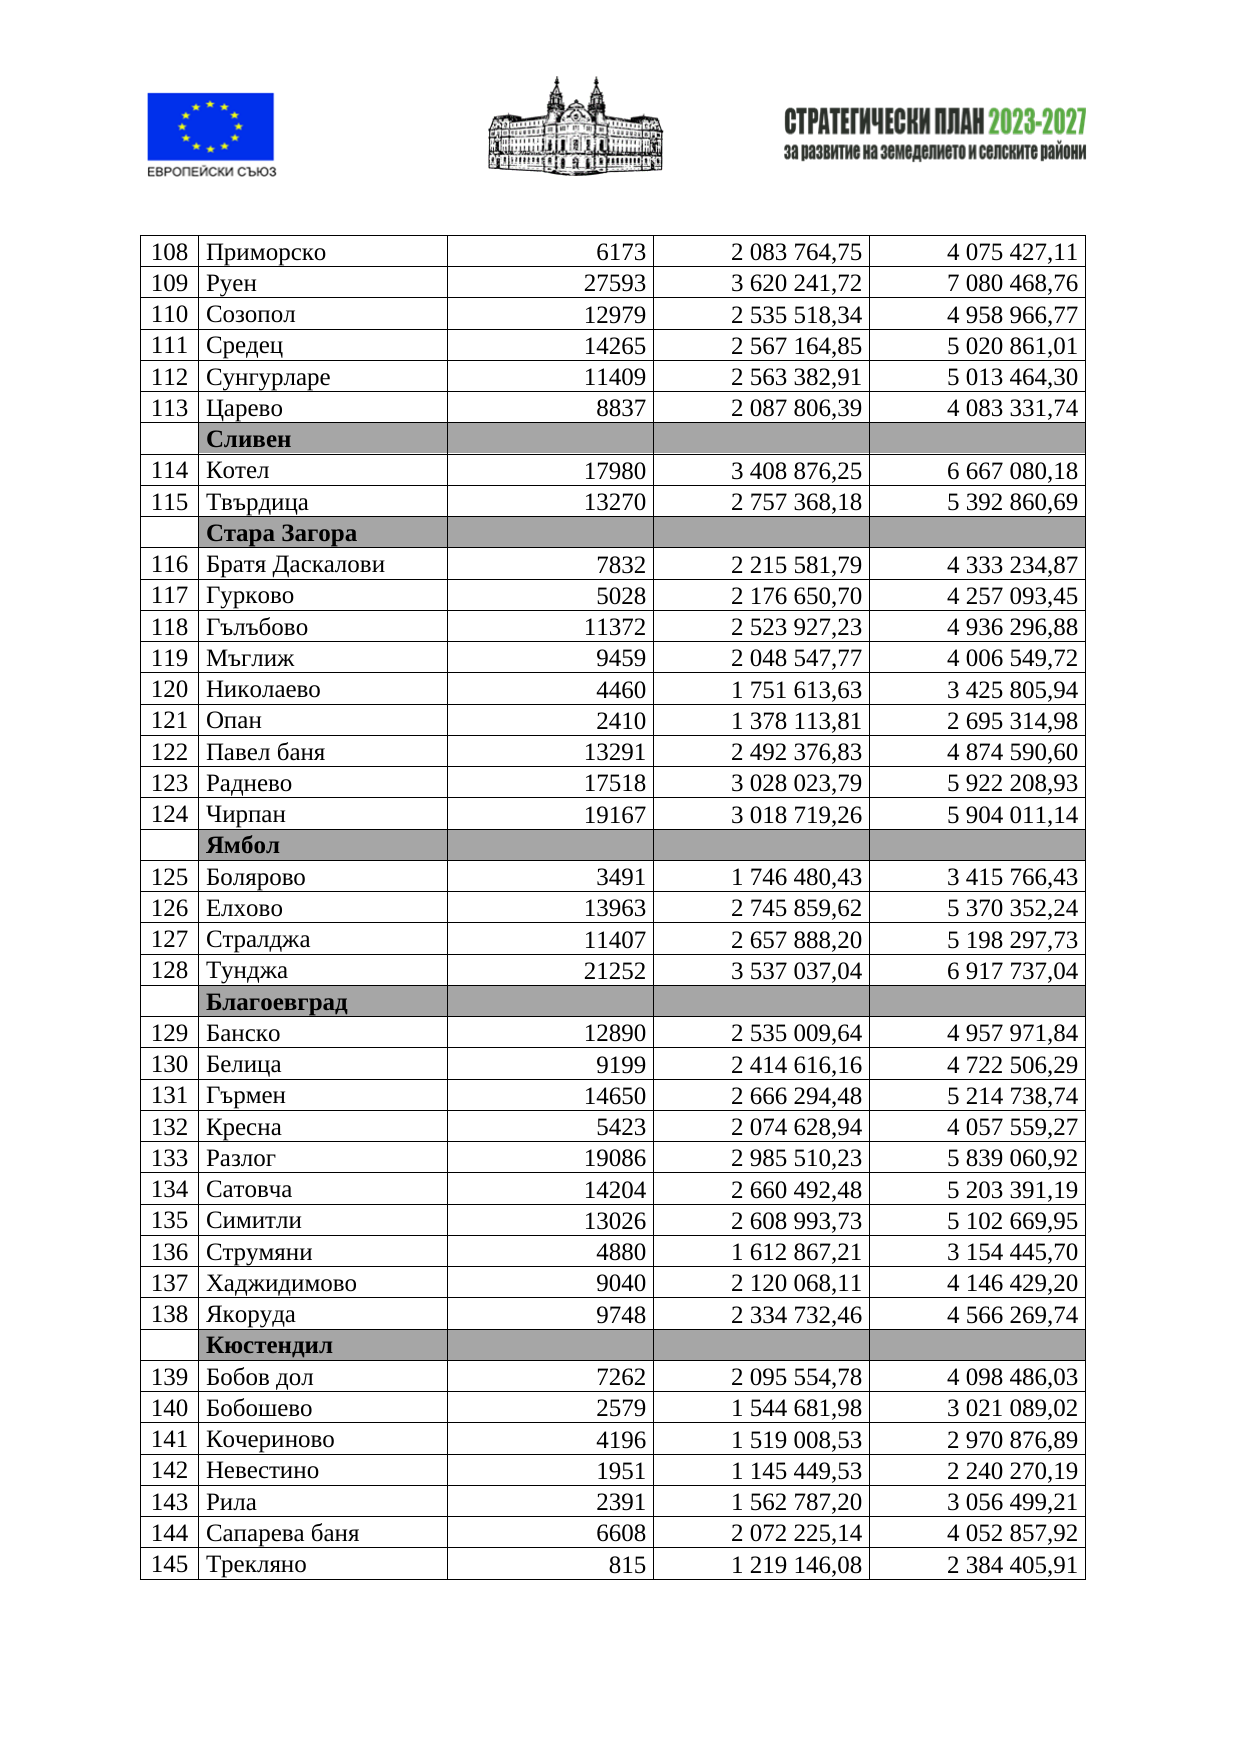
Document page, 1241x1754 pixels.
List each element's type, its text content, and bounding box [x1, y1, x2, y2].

table_cell 2 970 876,89 [870, 1423, 1085, 1453]
table_cell 116 [141, 548, 198, 578]
table_cell 4 874 590,60 [870, 736, 1085, 766]
table_cell Трекляно [199, 1548, 447, 1578]
table_cell Сатовча [199, 1173, 447, 1203]
table_cell 13270 [448, 486, 653, 516]
table_cell 5 922 208,93 [870, 767, 1085, 797]
table_cell 13026 [448, 1205, 653, 1235]
table_cell 2 120 068,11 [654, 1267, 869, 1297]
table_cell 7832 [448, 548, 653, 578]
table_cell 7262 [448, 1361, 653, 1391]
table_cell 134 [141, 1173, 198, 1203]
table_cell [141, 1330, 198, 1360]
table_cell 5423 [448, 1111, 653, 1141]
table_cell 133 [141, 1142, 198, 1172]
table_cell 112 [141, 361, 198, 391]
table_cell Разлог [199, 1142, 447, 1172]
table_cell 144 [141, 1517, 198, 1547]
table_cell Созопол [199, 298, 447, 328]
table_cell Чирпан [199, 798, 447, 828]
table_cell 6608 [448, 1517, 653, 1547]
table_cell 126 [141, 892, 198, 922]
table_cell Бобов дол [199, 1361, 447, 1391]
table_cell 1 746 480,43 [654, 861, 869, 891]
table_cell Твърдица [199, 486, 447, 516]
table_cell 2 660 492,48 [654, 1173, 869, 1203]
table_cell 132 [141, 1111, 198, 1141]
table_cell 2 240 270,19 [870, 1455, 1085, 1485]
table_cell [870, 517, 1085, 547]
table_cell Кочериново [199, 1423, 447, 1453]
table_cell Котел [199, 455, 447, 485]
table_cell Хаджидимово [199, 1267, 447, 1297]
table_cell Гърмен [199, 1080, 447, 1110]
table_cell 1 219 146,08 [654, 1548, 869, 1578]
table_cell 2 087 806,39 [654, 392, 869, 422]
table_cell 4 936 296,88 [870, 611, 1085, 641]
table_cell 4 257 093,45 [870, 580, 1085, 610]
table_cell 142 [141, 1455, 198, 1485]
table_cell 2 535 009,64 [654, 1017, 869, 1047]
table_cell Кресна [199, 1111, 447, 1141]
table_cell 14204 [448, 1173, 653, 1203]
table_cell 3 056 499,21 [870, 1486, 1085, 1516]
table_cell [870, 423, 1085, 453]
table_cell 1951 [448, 1455, 653, 1485]
table_cell 17518 [448, 767, 653, 797]
table_cell 2 048 547,77 [654, 642, 869, 672]
table_cell 4880 [448, 1236, 653, 1266]
table_cell Сунгурларе [199, 361, 447, 391]
table_cell 4 566 269,74 [870, 1298, 1085, 1328]
table_cell Павел баня [199, 736, 447, 766]
table_cell 5 839 060,92 [870, 1142, 1085, 1172]
table_cell 2 985 510,23 [654, 1142, 869, 1172]
table_cell 122 [141, 736, 198, 766]
table_cell 4 052 857,92 [870, 1517, 1085, 1547]
table_cell 21252 [448, 955, 653, 985]
table_cell 8837 [448, 392, 653, 422]
table_cell 5 198 297,73 [870, 923, 1085, 953]
table_cell 2 384 405,91 [870, 1548, 1085, 1578]
table_cell [141, 986, 198, 1016]
table_cell Невестино [199, 1455, 447, 1485]
table_cell [141, 830, 198, 860]
table_cell Струмяни [199, 1236, 447, 1266]
table_cell [448, 517, 653, 547]
table_cell 5028 [448, 580, 653, 610]
table_cell 13291 [448, 736, 653, 766]
table_cell 2 176 650,70 [654, 580, 869, 610]
table_cell 2 666 294,48 [654, 1080, 869, 1110]
table_cell 120 [141, 673, 198, 703]
table_cell 1 544 681,98 [654, 1392, 869, 1422]
picture [783, 89, 1087, 179]
table_cell 117 [141, 580, 198, 610]
table_cell 6 667 080,18 [870, 455, 1085, 485]
table_cell 4 006 549,72 [870, 642, 1085, 672]
table_cell Стара Загора [199, 517, 447, 547]
table_cell 2 657 888,20 [654, 923, 869, 953]
table_cell 2410 [448, 705, 653, 735]
table_cell 2 757 368,18 [654, 486, 869, 516]
table_cell 9199 [448, 1048, 653, 1078]
table_cell Кюстендил [199, 1330, 447, 1360]
table_cell [141, 423, 198, 453]
table_cell 114 [141, 455, 198, 485]
table_cell Мъглиж [199, 642, 447, 672]
table_cell 2 074 628,94 [654, 1111, 869, 1141]
table_cell 3491 [448, 861, 653, 891]
table_cell [654, 423, 869, 453]
picture [484, 73, 670, 179]
table_cell 4 098 486,03 [870, 1361, 1085, 1391]
table_cell 2 695 314,98 [870, 705, 1085, 735]
table_cell 145 [141, 1548, 198, 1578]
table_cell 1 145 449,53 [654, 1455, 869, 1485]
table_cell 6 917 737,04 [870, 955, 1085, 985]
table_cell [654, 1330, 869, 1360]
table_cell Бобошево [199, 1392, 447, 1422]
table_cell 2 535 518,34 [654, 298, 869, 328]
table_cell 5 020 861,01 [870, 330, 1085, 360]
table_cell 3 537 037,04 [654, 955, 869, 985]
table_cell 2 523 927,23 [654, 611, 869, 641]
table_cell [654, 986, 869, 1016]
table_cell Руен [199, 267, 447, 297]
table_cell 5 370 352,24 [870, 892, 1085, 922]
table_cell 111 [141, 330, 198, 360]
table_cell 4 722 506,29 [870, 1048, 1085, 1078]
table_cell Гурково [199, 580, 447, 610]
table_cell [654, 517, 869, 547]
table_cell 121 [141, 705, 198, 735]
table_cell 5 102 669,95 [870, 1205, 1085, 1235]
table_cell 9040 [448, 1267, 653, 1297]
table_cell 14650 [448, 1080, 653, 1110]
table_cell 5 203 391,19 [870, 1173, 1085, 1203]
table_cell 3 028 023,79 [654, 767, 869, 797]
table_cell 115 [141, 486, 198, 516]
table_cell 4460 [448, 673, 653, 703]
table_cell 2 083 764,75 [654, 236, 869, 266]
table_cell 2 215 581,79 [654, 548, 869, 578]
table_cell 3 408 876,25 [654, 455, 869, 485]
table_cell 131 [141, 1080, 198, 1110]
table_cell 27593 [448, 267, 653, 297]
table_cell 129 [141, 1017, 198, 1047]
table_cell Стралджа [199, 923, 447, 953]
table_cell 9748 [448, 1298, 653, 1328]
table_cell 125 [141, 861, 198, 891]
table_cell Рила [199, 1486, 447, 1516]
table_cell 4 333 234,87 [870, 548, 1085, 578]
table_cell 815 [448, 1548, 653, 1578]
table_cell 118 [141, 611, 198, 641]
table_cell Болярово [199, 861, 447, 891]
table_cell 11409 [448, 361, 653, 391]
table_cell Сливен [199, 423, 447, 453]
table_cell Банско [199, 1017, 447, 1047]
table_cell Царево [199, 392, 447, 422]
table_cell 2579 [448, 1392, 653, 1422]
table_cell 1 612 867,21 [654, 1236, 869, 1266]
table_cell 108 [141, 236, 198, 266]
table_cell 127 [141, 923, 198, 953]
table_cell Благоевград [199, 986, 447, 1016]
table_cell 3 415 766,43 [870, 861, 1085, 891]
table_cell [448, 1330, 653, 1360]
table_cell Елхово [199, 892, 447, 922]
table_cell 2 563 382,91 [654, 361, 869, 391]
table_cell 3 620 241,72 [654, 267, 869, 297]
table_cell 14265 [448, 330, 653, 360]
table_cell 3 018 719,26 [654, 798, 869, 828]
table_cell 3 021 089,02 [870, 1392, 1085, 1422]
table_cell 128 [141, 955, 198, 985]
table_cell [448, 423, 653, 453]
table_cell Белица [199, 1048, 447, 1078]
table_cell 2 095 554,78 [654, 1361, 869, 1391]
table_cell 11407 [448, 923, 653, 953]
table_cell 11372 [448, 611, 653, 641]
table_cell 13963 [448, 892, 653, 922]
table_cell 4 146 429,20 [870, 1267, 1085, 1297]
table_cell Якоруда [199, 1298, 447, 1328]
table_cell 2 072 225,14 [654, 1517, 869, 1547]
table_cell 5 904 011,14 [870, 798, 1085, 828]
table_cell 4 057 559,27 [870, 1111, 1085, 1141]
table_cell Николаево [199, 673, 447, 703]
table_cell Гълъбово [199, 611, 447, 641]
table_cell [654, 830, 869, 860]
table_cell 5 214 738,74 [870, 1080, 1085, 1110]
table_cell [870, 830, 1085, 860]
table_cell 136 [141, 1236, 198, 1266]
table_cell [870, 986, 1085, 1016]
table_cell 119 [141, 642, 198, 672]
table_cell [448, 986, 653, 1016]
table_cell 12979 [448, 298, 653, 328]
table_cell 2 414 616,16 [654, 1048, 869, 1078]
table_cell 110 [141, 298, 198, 328]
table_cell 5 392 860,69 [870, 486, 1085, 516]
table_cell [448, 830, 653, 860]
table_cell 113 [141, 392, 198, 422]
table_cell 3 425 805,94 [870, 673, 1085, 703]
table_cell Приморско [199, 236, 447, 266]
table_cell 17980 [448, 455, 653, 485]
table_cell 19167 [448, 798, 653, 828]
table_cell 4 075 427,11 [870, 236, 1085, 266]
table_cell 1 751 613,63 [654, 673, 869, 703]
table_cell Сапарева баня [199, 1517, 447, 1547]
table_cell 130 [141, 1048, 198, 1078]
table_cell 2 608 993,73 [654, 1205, 869, 1235]
table_cell [141, 517, 198, 547]
table_cell 139 [141, 1361, 198, 1391]
table_cell 4 958 966,77 [870, 298, 1085, 328]
table_cell 19086 [448, 1142, 653, 1172]
picture [147, 92, 278, 179]
table_cell 4 957 971,84 [870, 1017, 1085, 1047]
table_cell Тунджа [199, 955, 447, 985]
table_cell 1 378 113,81 [654, 705, 869, 735]
table_cell 137 [141, 1267, 198, 1297]
table_cell 4196 [448, 1423, 653, 1453]
table_cell Средец [199, 330, 447, 360]
table_cell 2391 [448, 1486, 653, 1516]
table_cell [870, 1330, 1085, 1360]
table_cell 2 492 376,83 [654, 736, 869, 766]
table_cell 5 013 464,30 [870, 361, 1085, 391]
table_cell Ямбол [199, 830, 447, 860]
table_cell 140 [141, 1392, 198, 1422]
table_cell Опан [199, 705, 447, 735]
table_cell 138 [141, 1298, 198, 1328]
table_cell 7 080 468,76 [870, 267, 1085, 297]
table_cell 6173 [448, 236, 653, 266]
table_cell 2 567 164,85 [654, 330, 869, 360]
table_cell 2 334 732,46 [654, 1298, 869, 1328]
table_cell 135 [141, 1205, 198, 1235]
table_cell 1 562 787,20 [654, 1486, 869, 1516]
table_cell 4 083 331,74 [870, 392, 1085, 422]
table_cell 1 519 008,53 [654, 1423, 869, 1453]
table_cell 124 [141, 798, 198, 828]
table_cell 3 154 445,70 [870, 1236, 1085, 1266]
table_cell 12890 [448, 1017, 653, 1047]
table_cell 9459 [448, 642, 653, 672]
table_cell 141 [141, 1423, 198, 1453]
table_cell Братя Даскалови [199, 548, 447, 578]
table_cell 109 [141, 267, 198, 297]
table_cell 2 745 859,62 [654, 892, 869, 922]
table_cell Раднево [199, 767, 447, 797]
table_cell 143 [141, 1486, 198, 1516]
table_cell 123 [141, 767, 198, 797]
table_cell Симитли [199, 1205, 447, 1235]
